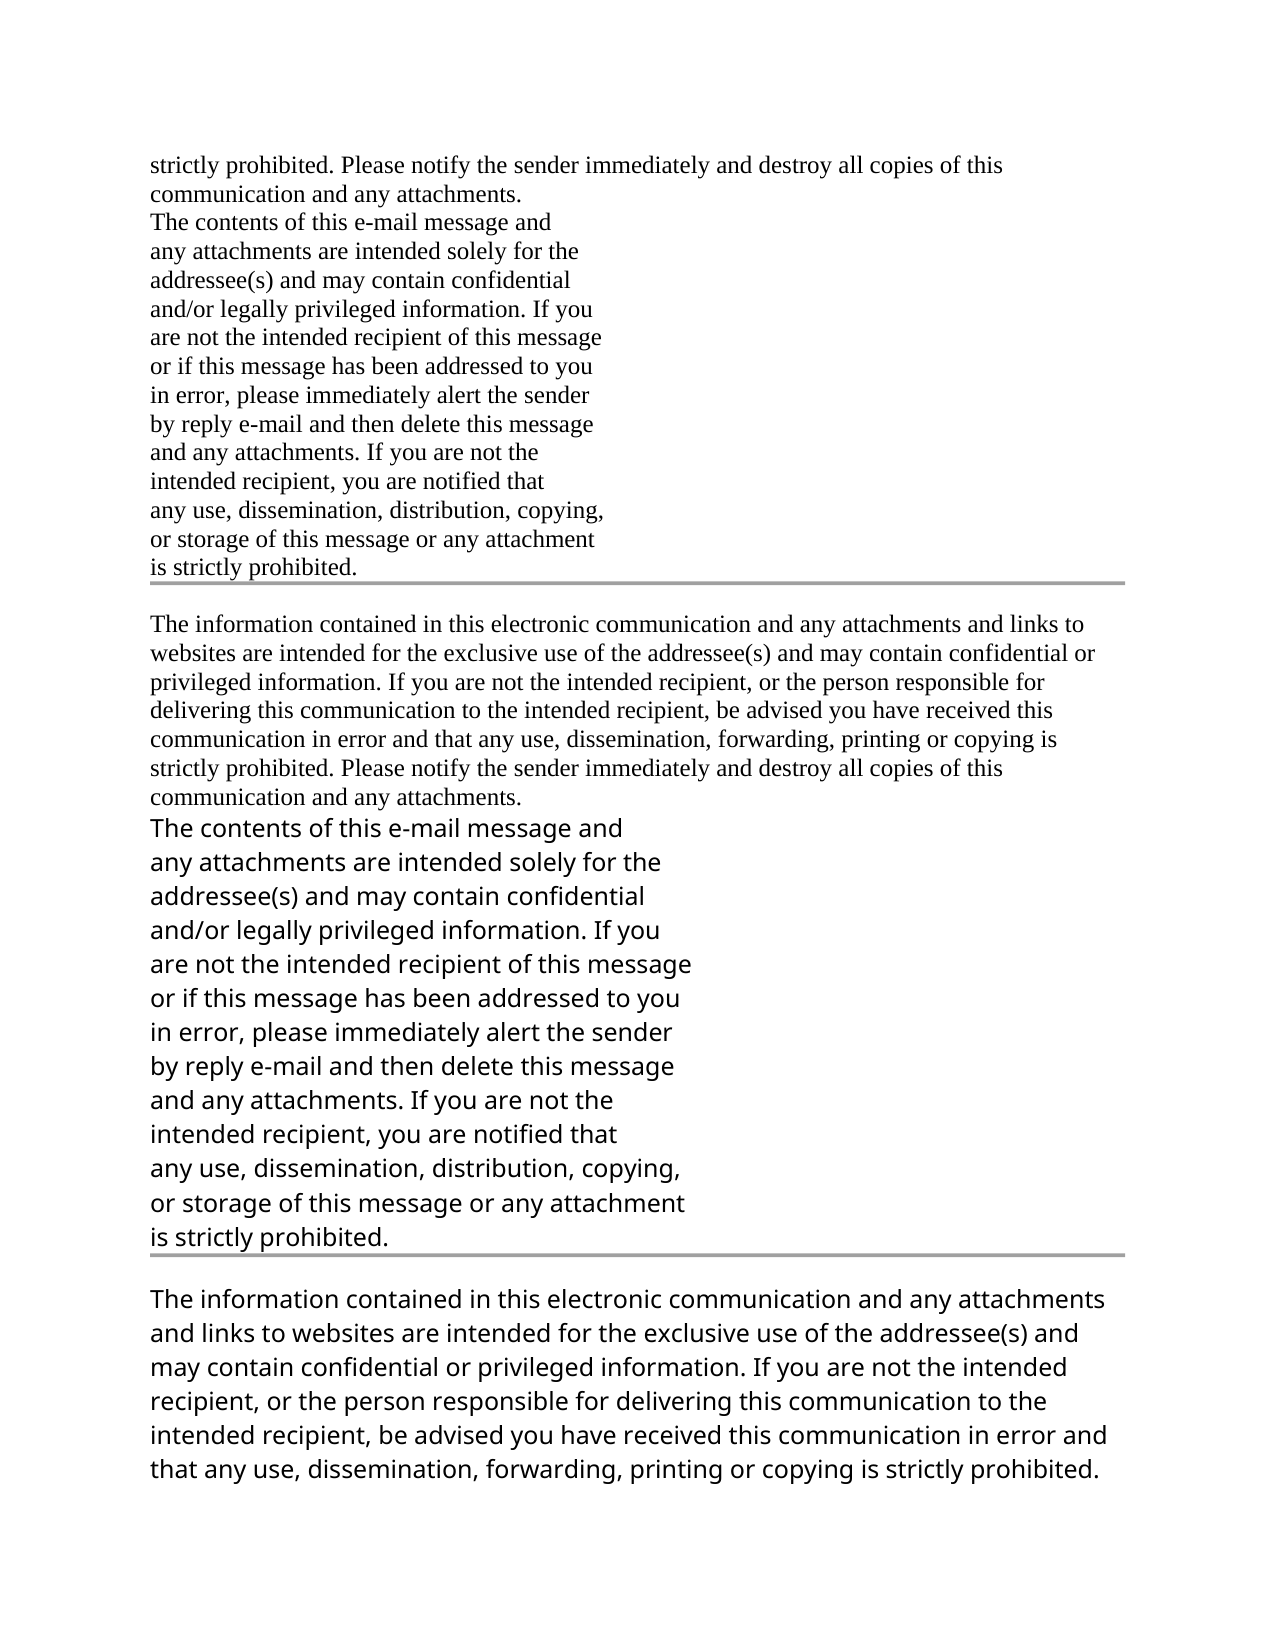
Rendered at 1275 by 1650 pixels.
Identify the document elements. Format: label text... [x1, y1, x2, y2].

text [150, 1281, 1125, 1486]
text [150, 150, 1125, 207]
